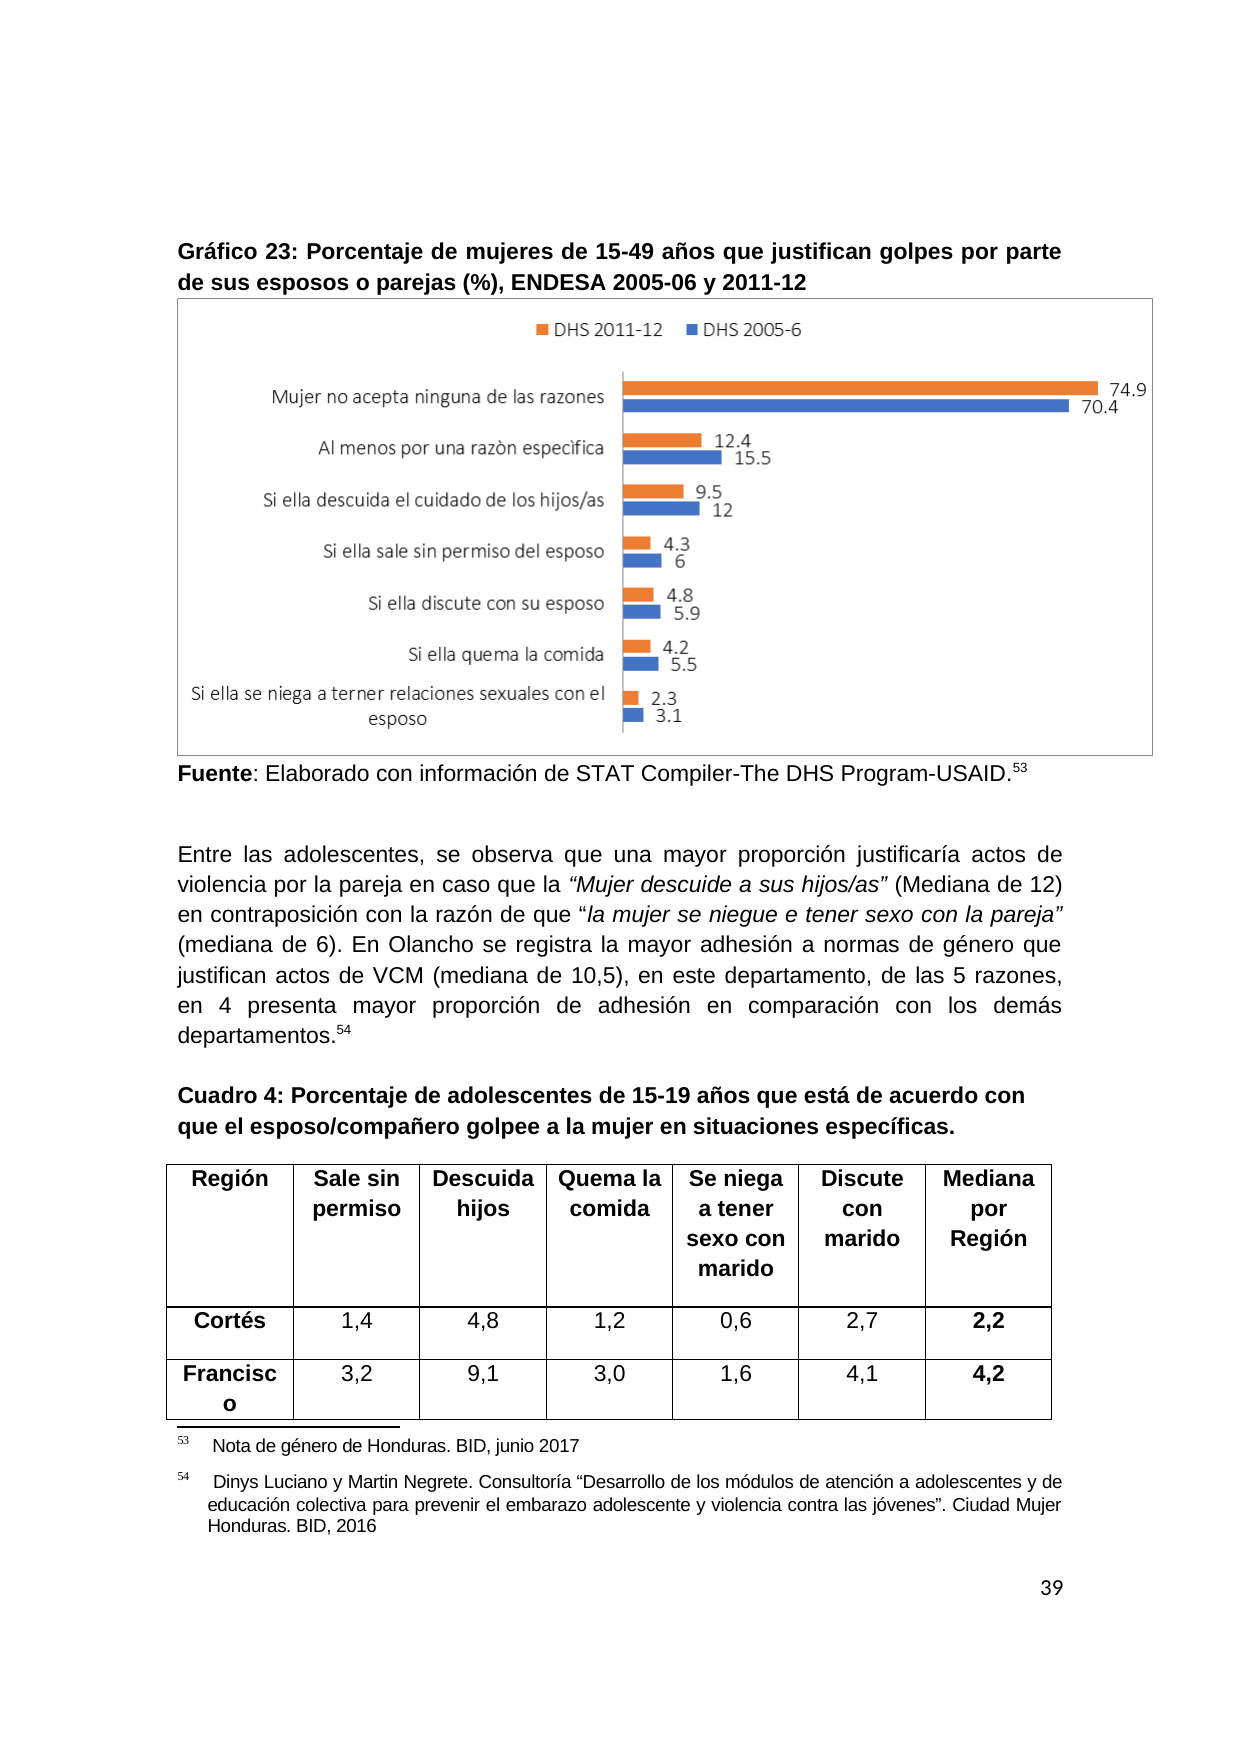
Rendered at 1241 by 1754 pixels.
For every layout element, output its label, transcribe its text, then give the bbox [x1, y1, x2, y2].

table_cell 0,6 [673, 1308, 798, 1358]
table_cell 3,2 [294, 1360, 419, 1419]
text Gráfico 23: Porcentaje de mujeres de 15-49 años que justifican golpes por parte de sus esposos o parejas (%), ENDESA 2005-06 y 2011-12 [177, 238, 1063, 295]
table_cell 1,2 [547, 1308, 672, 1358]
table_header Región [167, 1165, 293, 1306]
table_header Mediana por Región [926, 1165, 1051, 1306]
table_cell 4,1 [799, 1360, 925, 1419]
table_cell 1,6 [673, 1360, 798, 1419]
table_cell 9,1 [420, 1360, 546, 1419]
table_header Se niega a tener sexo con marido [673, 1165, 798, 1306]
table_header Discute con marido [799, 1165, 925, 1306]
table_header Sale sin permiso [294, 1165, 419, 1306]
table_cell 4,8 [420, 1308, 546, 1358]
text Entre las adolescentes, se observa que una mayor proporción justificaría actos de violencia por la pareja en caso que la “Mujer descuide a sus hijos/as” (Mediana de 12) en contraposición con la razón de que “la mujer se niegue e tener sexo con la pareja” (mediana de 6). En Olancho se registra la mayor adhesión a normas de género que justifican actos de VCM (mediana de 10,5), en este departamento, de las 5 razones, en 4 presenta mayor proporción de adhesión en comparación con los demás departamentos. [177, 841, 1063, 1048]
table_cell 1,4 [294, 1308, 419, 1358]
picture [177, 298, 1153, 756]
table_cell 3,0 [547, 1360, 672, 1419]
table_header Quema la comida [547, 1165, 672, 1306]
table_cell 4,2 [926, 1360, 1051, 1419]
text Cuadro 4: Porcentaje de adolescentes de 15-19 años que está de acuerdo con que el esposo/compañero golpee a la mujer en situaciones específicas. [177, 1082, 1063, 1139]
table_header Descuida hijos [420, 1165, 546, 1306]
table_cell 2,7 [799, 1308, 925, 1358]
table_cell Francisco Morazán [167, 1360, 293, 1419]
text Fuente: Elaborado con información de STAT Compiler-The DHS Program-USAID. [177, 759, 1063, 786]
table_cell 2,2 [926, 1308, 1051, 1358]
table_cell Cortés [167, 1308, 293, 1358]
